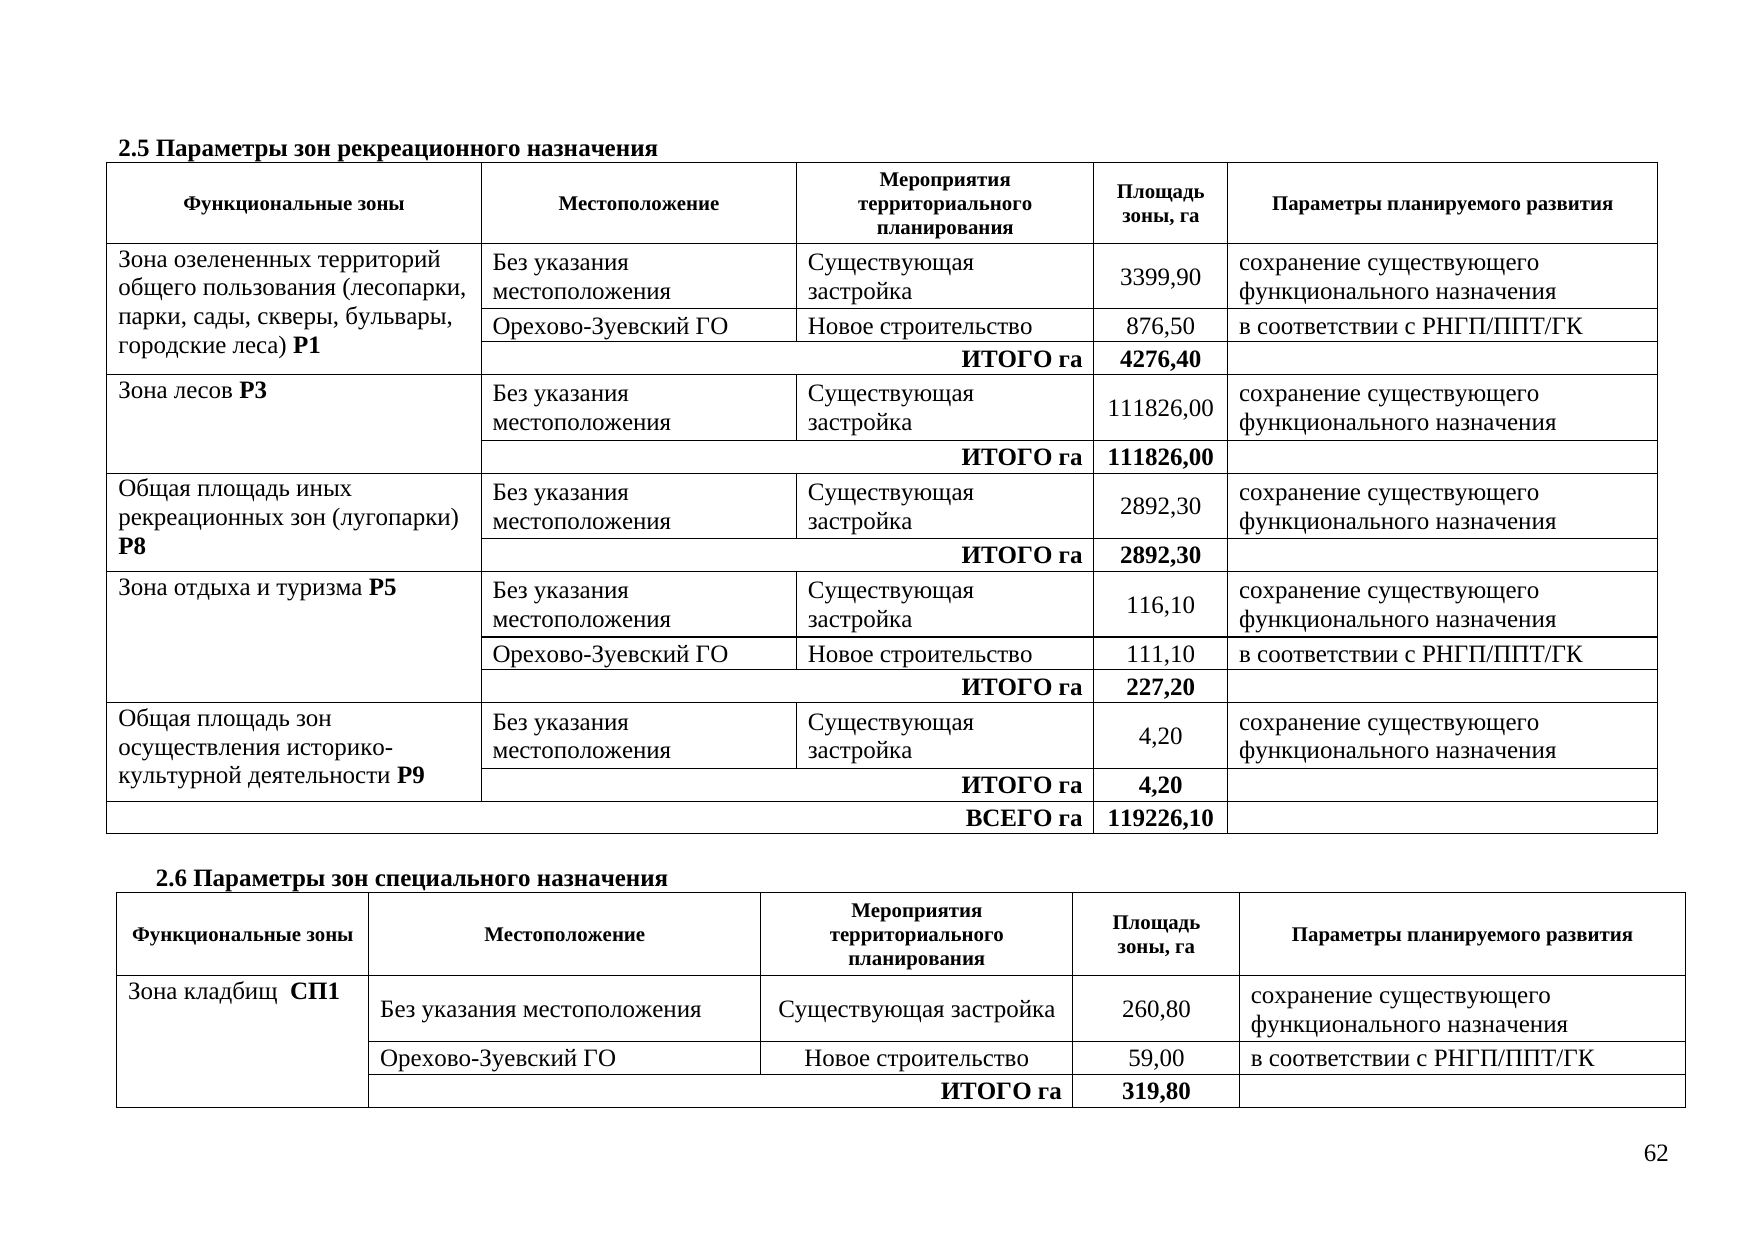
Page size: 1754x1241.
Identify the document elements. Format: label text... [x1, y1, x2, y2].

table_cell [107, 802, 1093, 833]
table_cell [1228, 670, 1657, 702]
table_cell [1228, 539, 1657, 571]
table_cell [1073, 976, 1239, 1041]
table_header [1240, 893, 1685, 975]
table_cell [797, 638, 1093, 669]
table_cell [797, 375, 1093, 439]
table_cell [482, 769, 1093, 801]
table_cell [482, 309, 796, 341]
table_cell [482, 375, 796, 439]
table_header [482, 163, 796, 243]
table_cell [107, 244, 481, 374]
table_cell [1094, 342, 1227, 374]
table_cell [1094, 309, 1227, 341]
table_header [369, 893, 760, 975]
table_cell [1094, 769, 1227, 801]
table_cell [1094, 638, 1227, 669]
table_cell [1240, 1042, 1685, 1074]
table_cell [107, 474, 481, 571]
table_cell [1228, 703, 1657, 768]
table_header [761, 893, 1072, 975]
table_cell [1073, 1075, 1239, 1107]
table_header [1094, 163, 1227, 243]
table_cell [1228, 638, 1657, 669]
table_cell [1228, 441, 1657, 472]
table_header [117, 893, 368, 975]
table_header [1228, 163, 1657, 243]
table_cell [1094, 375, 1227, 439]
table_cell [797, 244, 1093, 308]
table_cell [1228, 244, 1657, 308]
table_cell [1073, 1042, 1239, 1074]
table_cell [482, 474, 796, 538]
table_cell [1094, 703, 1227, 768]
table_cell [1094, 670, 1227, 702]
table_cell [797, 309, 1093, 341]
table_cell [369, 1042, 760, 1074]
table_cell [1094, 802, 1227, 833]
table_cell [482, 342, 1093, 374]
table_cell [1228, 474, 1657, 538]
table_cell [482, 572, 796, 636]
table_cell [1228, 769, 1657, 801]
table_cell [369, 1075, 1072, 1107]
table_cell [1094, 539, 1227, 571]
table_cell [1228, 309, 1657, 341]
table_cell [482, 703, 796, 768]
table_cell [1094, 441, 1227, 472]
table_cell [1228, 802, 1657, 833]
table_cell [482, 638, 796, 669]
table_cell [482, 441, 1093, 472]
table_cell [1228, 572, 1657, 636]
subtitle 2.5 Параметры зон рекреационного назначения [118, 133, 1668, 162]
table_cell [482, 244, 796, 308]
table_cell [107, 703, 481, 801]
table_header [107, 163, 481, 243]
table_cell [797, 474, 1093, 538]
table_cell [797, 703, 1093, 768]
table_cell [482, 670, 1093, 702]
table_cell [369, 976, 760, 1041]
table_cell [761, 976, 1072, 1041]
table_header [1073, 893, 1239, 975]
subtitle 2.6 Параметры зон специального назначения [118, 863, 1668, 892]
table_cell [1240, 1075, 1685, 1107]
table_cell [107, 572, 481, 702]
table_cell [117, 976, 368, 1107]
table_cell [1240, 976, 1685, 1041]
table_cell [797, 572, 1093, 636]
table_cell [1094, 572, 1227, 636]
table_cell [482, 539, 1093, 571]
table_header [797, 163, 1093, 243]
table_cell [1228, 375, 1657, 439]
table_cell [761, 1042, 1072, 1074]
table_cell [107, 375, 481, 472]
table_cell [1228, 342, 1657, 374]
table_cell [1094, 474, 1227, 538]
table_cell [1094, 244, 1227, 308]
